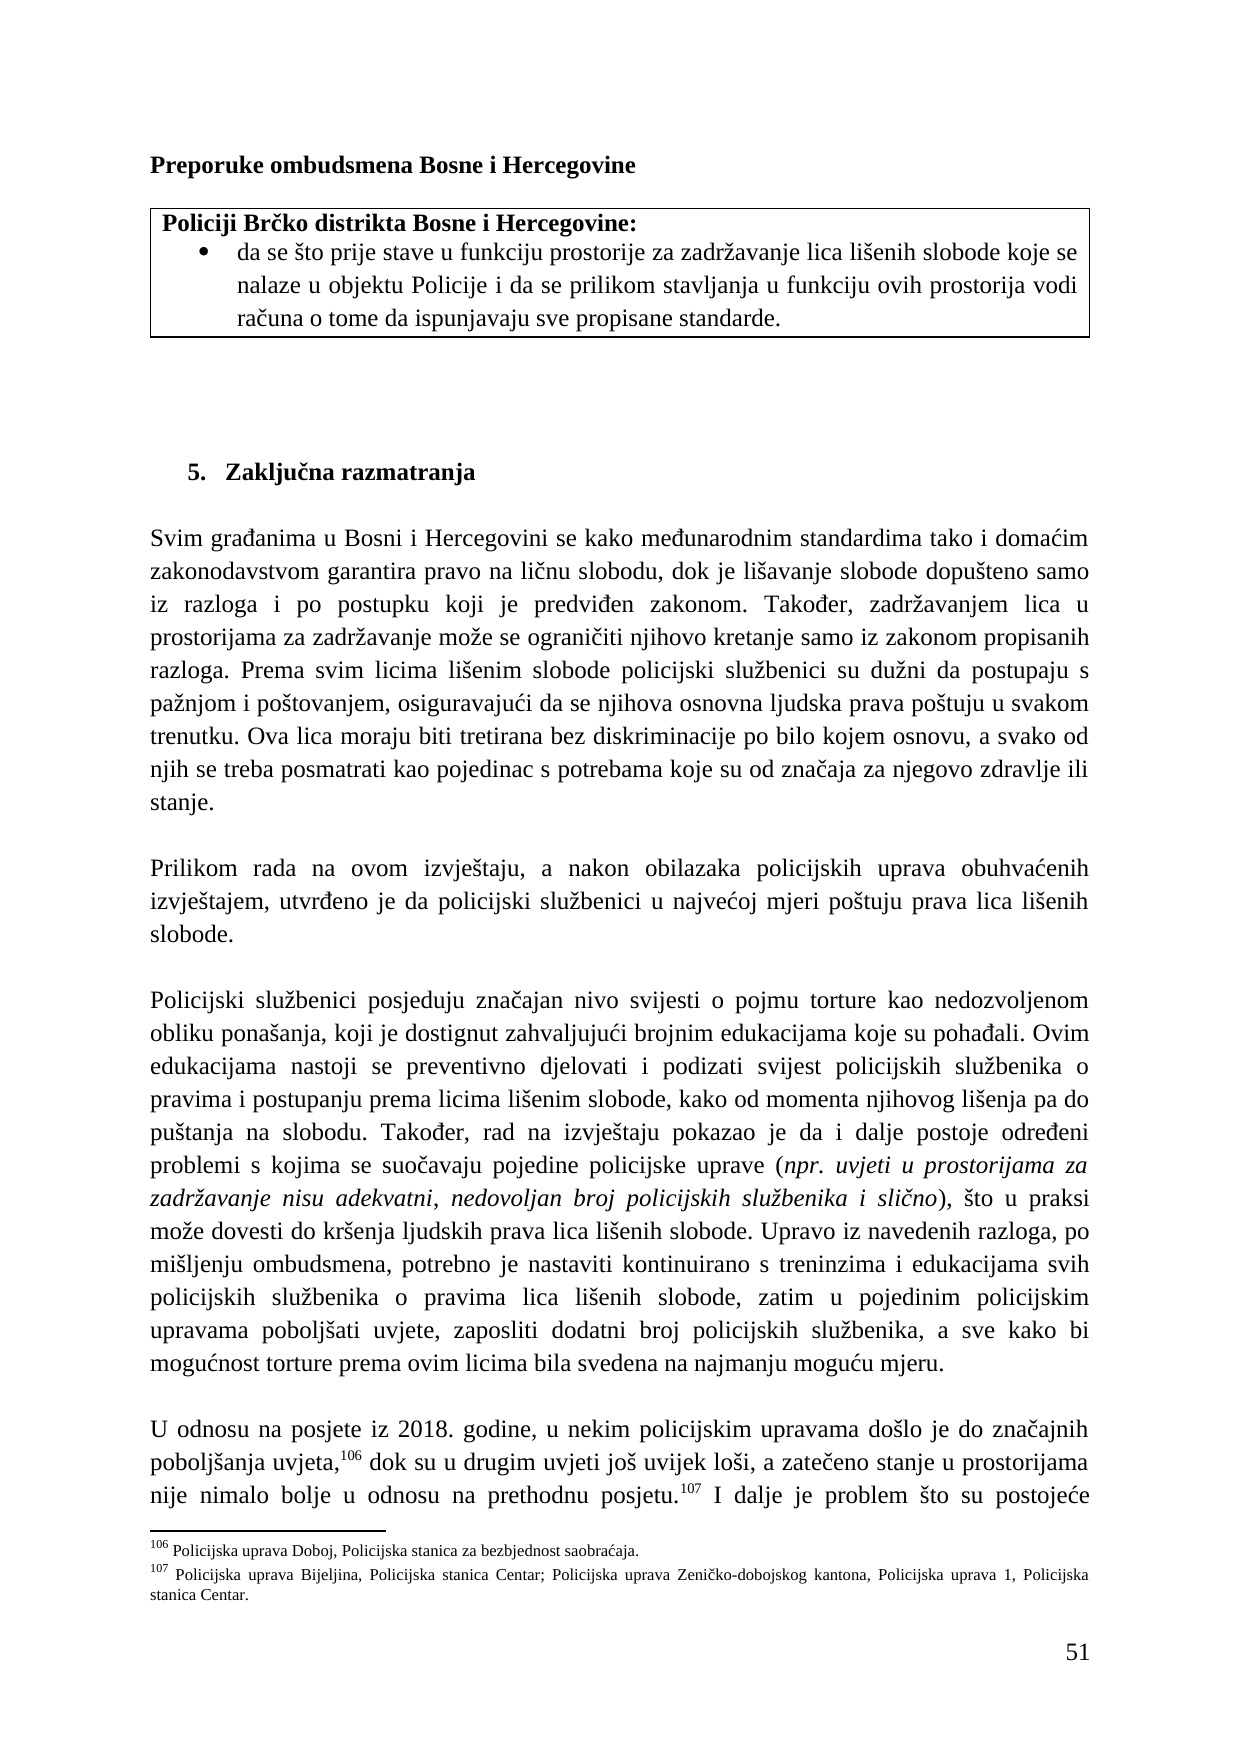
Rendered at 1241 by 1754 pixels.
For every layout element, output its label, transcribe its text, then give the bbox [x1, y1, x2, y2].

text Prilikom rada na ovom izvještaju, a nakon obilazaka policijskih uprava obuhvaćenih izvještajem, utvrđeno je da policijski službenici u najvećoj mjeri poštuju prava lica lišenih slobode. [150, 853, 1090, 948]
text Preporuke ombudsmena Bosne i Hercegovine [150, 150, 1090, 179]
text Svim građanima u Bosni i Hercegovini se kako međunarodnim standardima tako i domaćim zakonodavstvom garantira pravo na ličnu slobodu, dok je lišavanje slobode dopušteno samo iz razloga i po postupku koji je predviđen zakonom. Također, zadržavanjem lica u prostorijama za zadržavanje može se ograničiti njihovo kretanje samo iz zakonom propisanih razloga. Prema svim licima lišenim slobode policijski službenici su dužni da postupaju s pažnjom i poštovanjem, osiguravajući da se njihova osnovna ljudska prava poštuju u svakom trenutku. Ova lica moraju biti tretirana bez diskriminacije po bilo kojem osnovu, a svako od njih se treba posmatrati kao pojedinac s potrebama koje su od značaja za njegovo zdravlje ili stanje. [150, 523, 1090, 816]
subtitle Zaključna razmatranja [187, 457, 1090, 485]
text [150, 1414, 1090, 1509]
table_header Policiji Brčko distrikta Bosne i Hercegovine: da se što prije stave u funkciju prostorije za zadržavanje lica lišenih slobode koje se nalaze u objektu Policije i da se prilikom stavljanja u funkciju ovih prostorija vodi računa o tome da ispunjavaju sve propisane standarde. [151, 209, 1089, 336]
text Policijski službenici posjeduju značajan nivo svijesti o pojmu torture kao nedozvoljenom obliku ponašanja, koji je dostignut zahvaljujući brojnim edukacijama koje su pohađali. Ovim edukacijama nastoji se preventivno djelovati i podizati svijest policijskih službenika o pravima i postupanju prema licima lišenim slobode, kako od momenta njihovog lišenja pa do puštanja na slobodu. Također, rad na izvještaju pokazao je da i dalje postoje određeni problemi s kojima se suočavaju pojedine policijske uprave (npr. uvjeti u prostorijama za zadržavanje nisu adekvatni, nedovoljan broj policijskih službenika i slično), što u praksi može dovesti do kršenja ljudskih prava lica lišenih slobode. Upravo iz navedenih razloga, po mišljenju ombudsmena, potrebno je nastaviti kontinuirano s treninzima i edukacijama svih policijskih službenika o pravima lica lišenih slobode, zatim u pojedinim policijskim upravama poboljšati uvjete, zaposliti dodatni broj policijskih službenika, a sve kako bi mogućnost torture prema ovim licima bila svedena na najmanju moguću mjeru. [150, 985, 1090, 1377]
